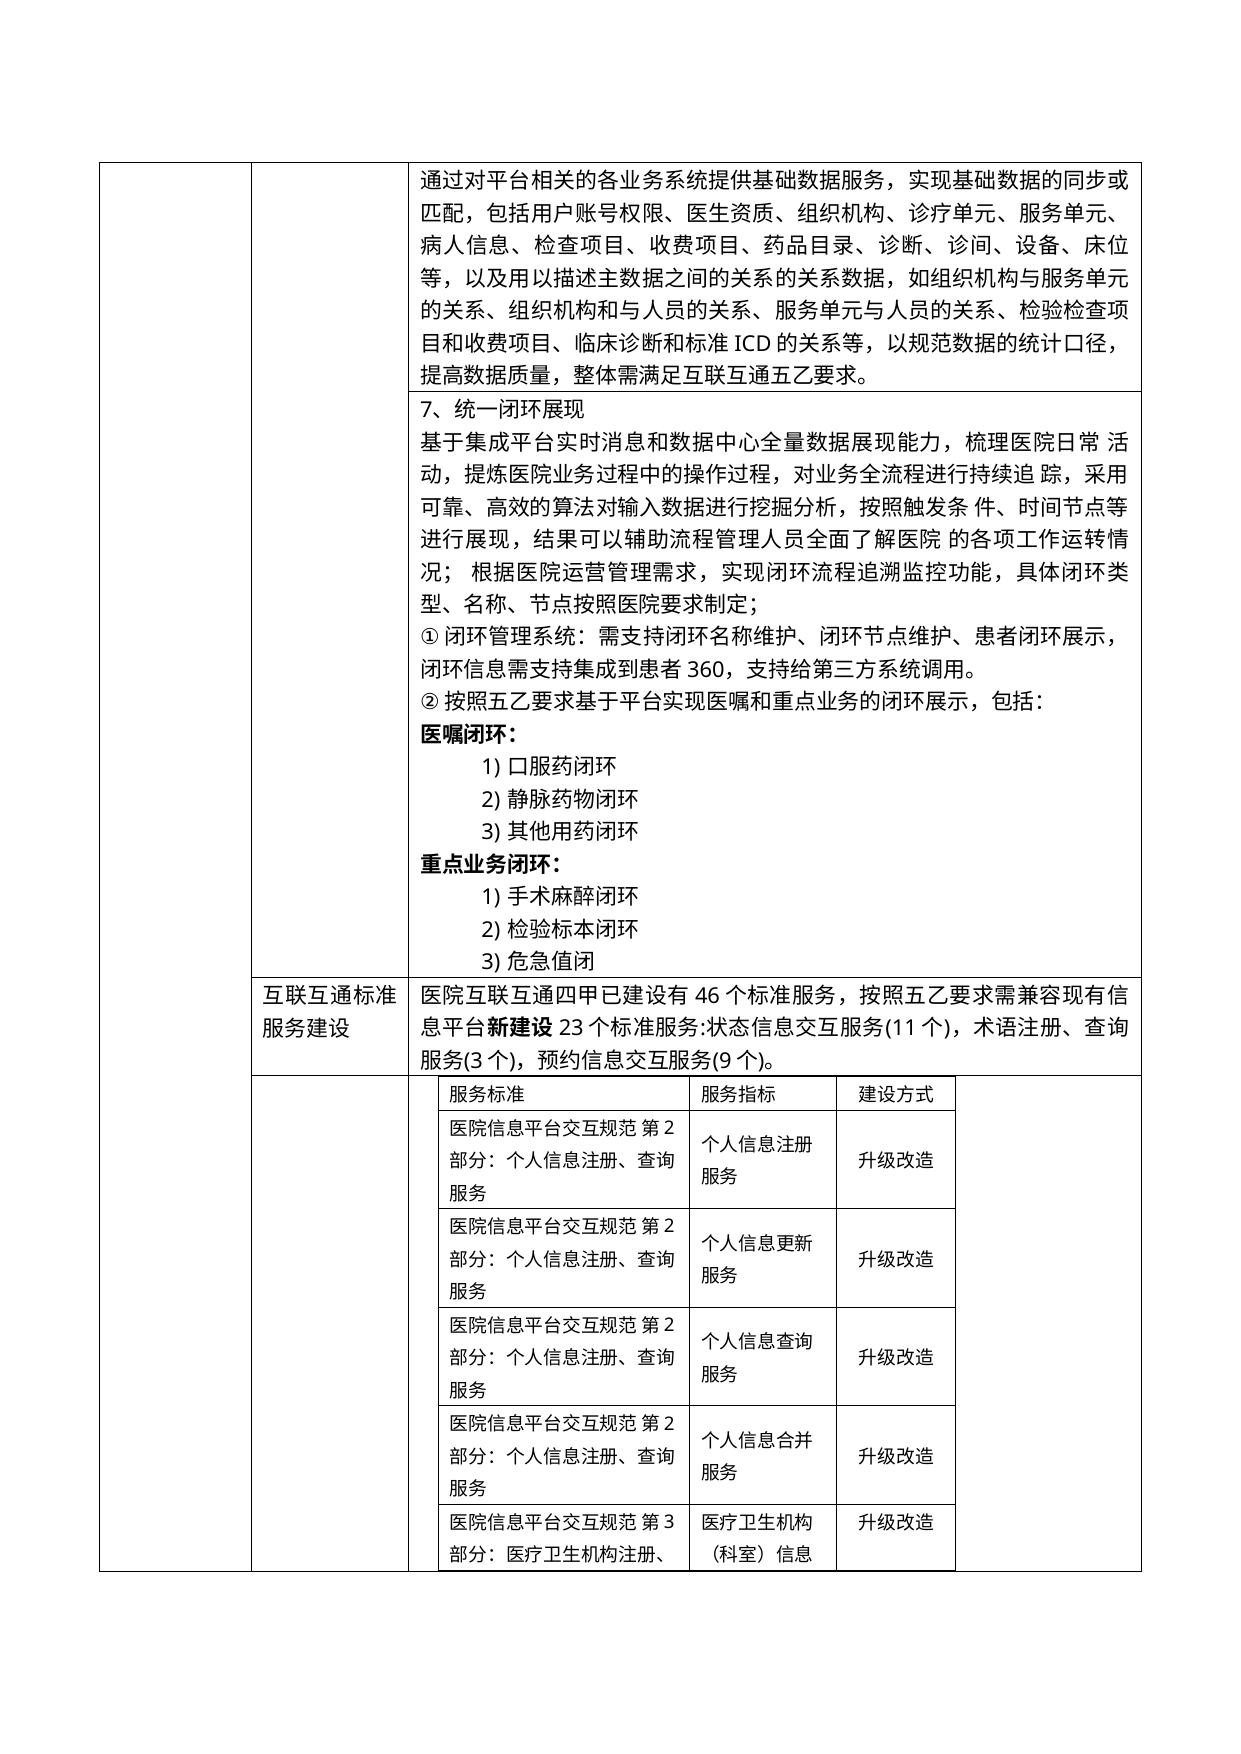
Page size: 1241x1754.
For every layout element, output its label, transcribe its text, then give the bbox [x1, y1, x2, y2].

table_cell [439, 1077, 689, 1110]
table_cell [439, 1209, 689, 1307]
table_cell [690, 1505, 836, 1570]
table_cell [252, 1076, 408, 1571]
table_cell [690, 1308, 836, 1405]
table_cell [690, 1209, 836, 1307]
table_cell [837, 1077, 955, 1110]
table_cell [690, 1111, 836, 1208]
table_cell [439, 1308, 689, 1405]
table_cell [956, 1076, 1141, 1571]
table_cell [409, 163, 1141, 391]
table_cell [690, 1077, 836, 1110]
table_cell [439, 1111, 689, 1208]
table_cell [409, 1076, 438, 1571]
table_cell [690, 1406, 836, 1504]
table_cell [837, 1209, 955, 1307]
table_cell [837, 1308, 955, 1405]
table_cell [439, 1505, 689, 1570]
table_cell 7、统一闭环展现 基于集成平台实时消息和数据中心全量数据展现能力，梳理医院日常 活动，提炼医院业务过程中的操作过程，对业务全流程进行持续追 踪，采用可靠、高效的算法对输入数据进行挖掘分析，按照触发条 件、时间节点等进行展现，结果可以辅助流程管理人员全面了解医院 的各项工作运转情况； 根据医院运营管理需求，实现闭环流程追溯监控功能，具体闭环类 型、名称、节点按照医院要求制定； ①闭环管理系统：需支持闭环名称维护、闭环节点维护、患者闭环展示，闭环信息需支持集成到患者360，支持给第三方系统调用。 ②按照五乙要求基于平台实现医嘱和重点业务的闭环展示，包括： 医嘱闭环： 口服药闭环 静脉药物闭环 其他用药闭环 重点业务闭环： 手术麻醉闭环 检验标本闭环 危急值闭 [409, 392, 1141, 977]
table_cell [439, 1406, 689, 1504]
table_cell [837, 1406, 955, 1504]
table_cell 互联互通标准服务建设 [252, 978, 408, 1075]
table_cell [837, 1505, 955, 1570]
table_cell 医院互联互通四甲已建设有46个标准服务，按照五乙要求需兼容现有信息平台新建设23个标准服务:状态信息交互服务(11个)，术语注册、查询服务(3个)，预约信息交互服务(9个)。 [409, 978, 1141, 1075]
table_cell [837, 1111, 955, 1208]
